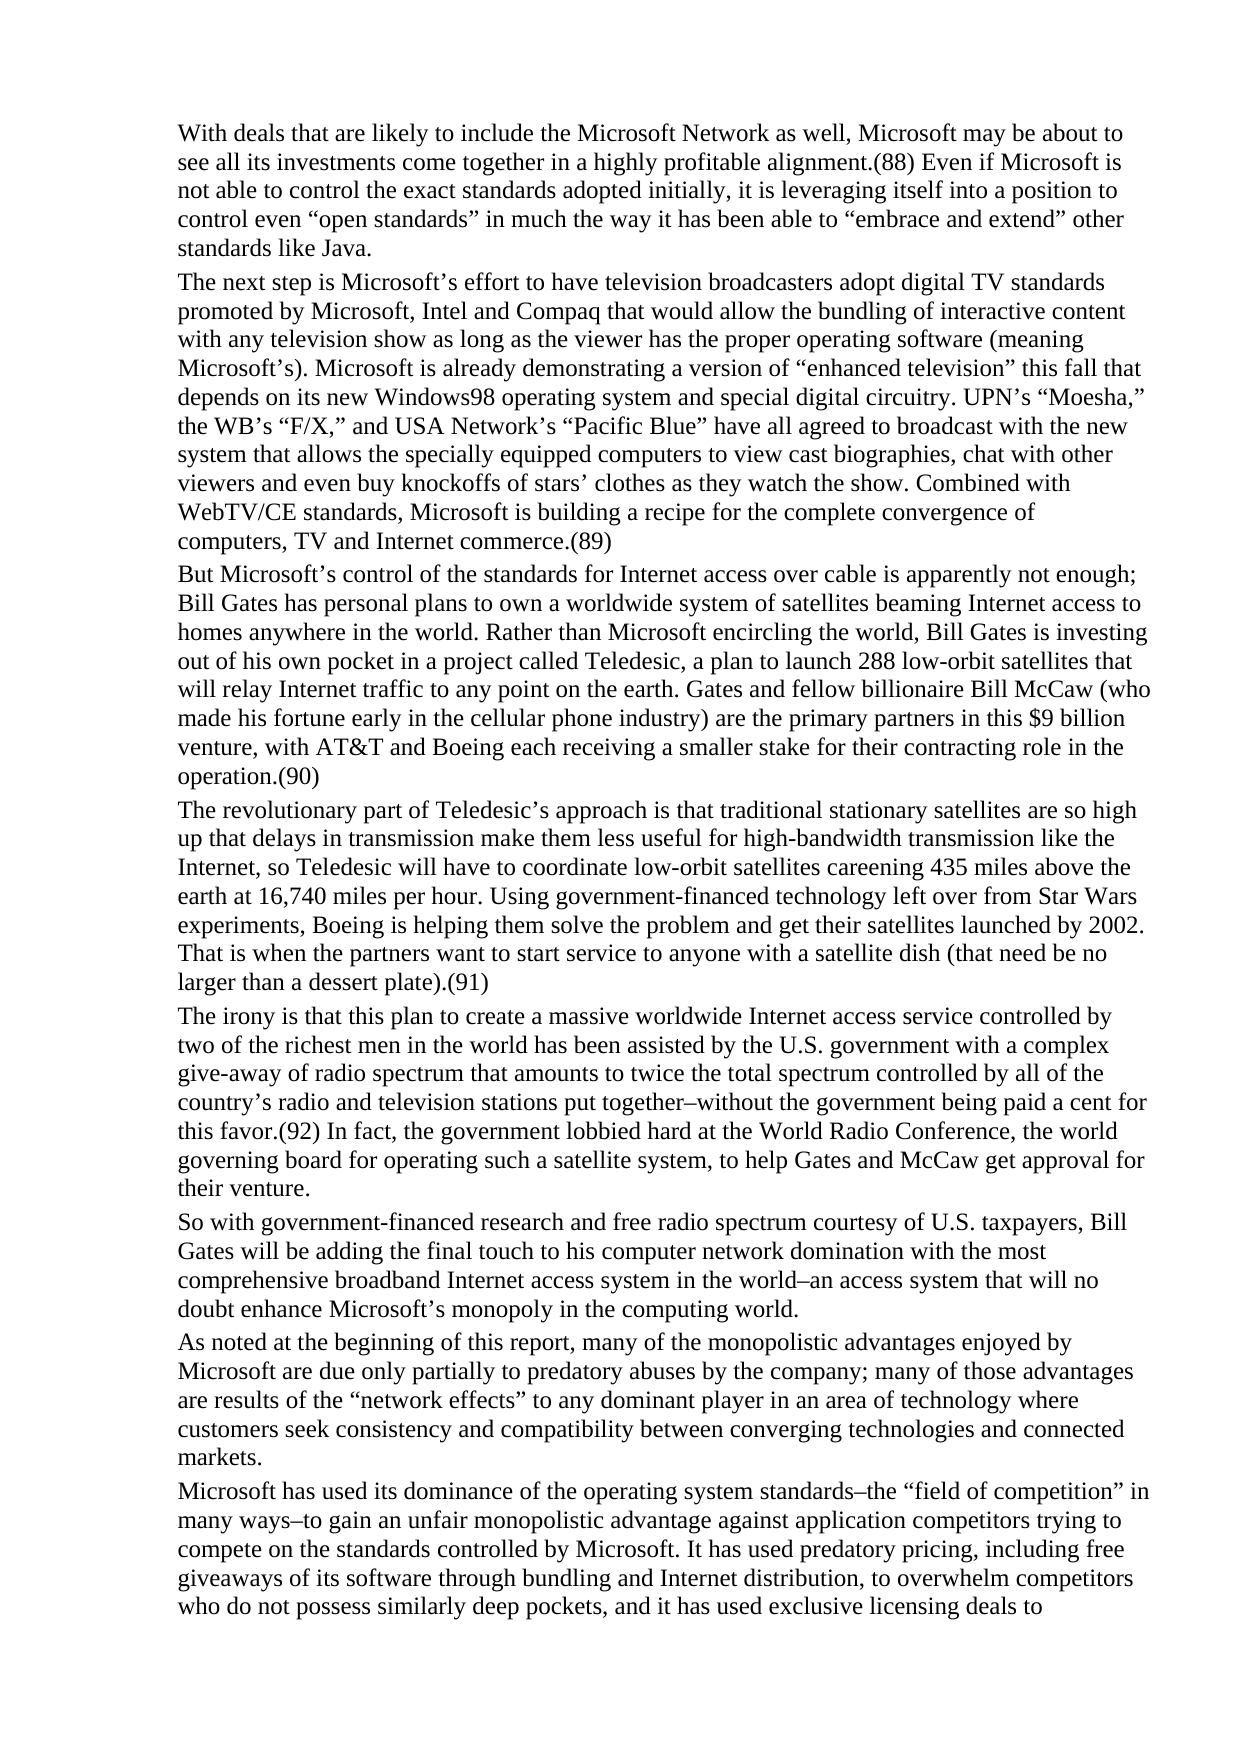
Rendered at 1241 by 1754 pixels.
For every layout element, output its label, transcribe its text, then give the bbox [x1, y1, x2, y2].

text The next step is Microsoft’s effort to have television broadcasters adopt digital TV standards promoted by Microsoft, Intel and Compaq that would allow the bundling of interactive content with any television show as long as the viewer has the proper operating software (meaning Microsoft’s). Microsoft is already demonstrating a version of “enhanced television” this fall that depends on its new Windows98 operating system and special digital circuitry. UPN’s “Moesha,” the WB’s “F/X,” and USA Network’s “Pacific Blue” have all agreed to broadcast with the new system that allows the specially equipped computers to view cast biographies, chat with other viewers and even buy knockoffs of stars’ clothes as they watch the show. Combined with WebTV/CE standards, Microsoft is building a recipe for the complete convergence of computers, TV and Internet commerce.(89) [177, 267, 1152, 554]
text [177, 1476, 1152, 1620]
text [177, 118, 1152, 262]
text So with government-financed research and free radio spectrum courtesy of U.S. taxpayers, Bill Gates will be adding the final touch to his computer network domination with the most comprehensive broadband Internet access system in the world–an access system that will no doubt enhance Microsoft’s monopoly in the computing world. [177, 1207, 1152, 1322]
text The revolutionary part of Teledesic’s approach is that traditional stationary satellites are so high up that delays in transmission make them less useful for high-bandwidth transmission like the Internet, so Teledesic will have to coordinate low-orbit satellites careening 435 miles above the earth at 16,740 miles per hour. Using government-financed technology left over from Star Wars experiments, Boeing is helping them solve the problem and get their satellites launched by 2002. That is when the partners want to start service to anyone with a satellite dish (that need be no larger than a dessert plate).(91) [177, 795, 1152, 996]
text As noted at the beginning of this report, many of the monopolistic advantages enjoyed by Microsoft are due only partially to predatory abuses by the company; many of those advantages are results of the “network effects” to any dominant player in an area of technology where customers seek consistency and compatibility between converging technologies and connected markets. [177, 1327, 1152, 1471]
text The irony is that this plan to create a massive worldwide Internet access service controlled by two of the richest men in the world has been assisted by the U.S. government with a complex give-away of radio spectrum that amounts to twice the total spectrum controlled by all of the country’s radio and television stations put together–without the government being paid a cent for this favor.(92) In fact, the government lobbied hard at the World Radio Conference, the world governing board for operating such a satellite system, to help Gates and McCaw get approval for their venture. [177, 1001, 1152, 1202]
text But Microsoft’s control of the standards for Internet access over cable is apparently not enough; Bill Gates has personal plans to own a worldwide system of satellites beaming Internet access to homes anywhere in the world. Rather than Microsoft encircling the world, Bill Gates is investing out of his own pocket in a project called Teledesic, a plan to launch 288 low-orbit satellites that will relay Internet traffic to any point on the earth. Gates and fellow billionaire Bill McCaw (who made his fortune early in the cellular phone industry) are the primary partners in this $9 billion venture, with AT&T and Boeing each receiving a smaller stake for their contracting role in the operation.(90) [177, 559, 1152, 789]
